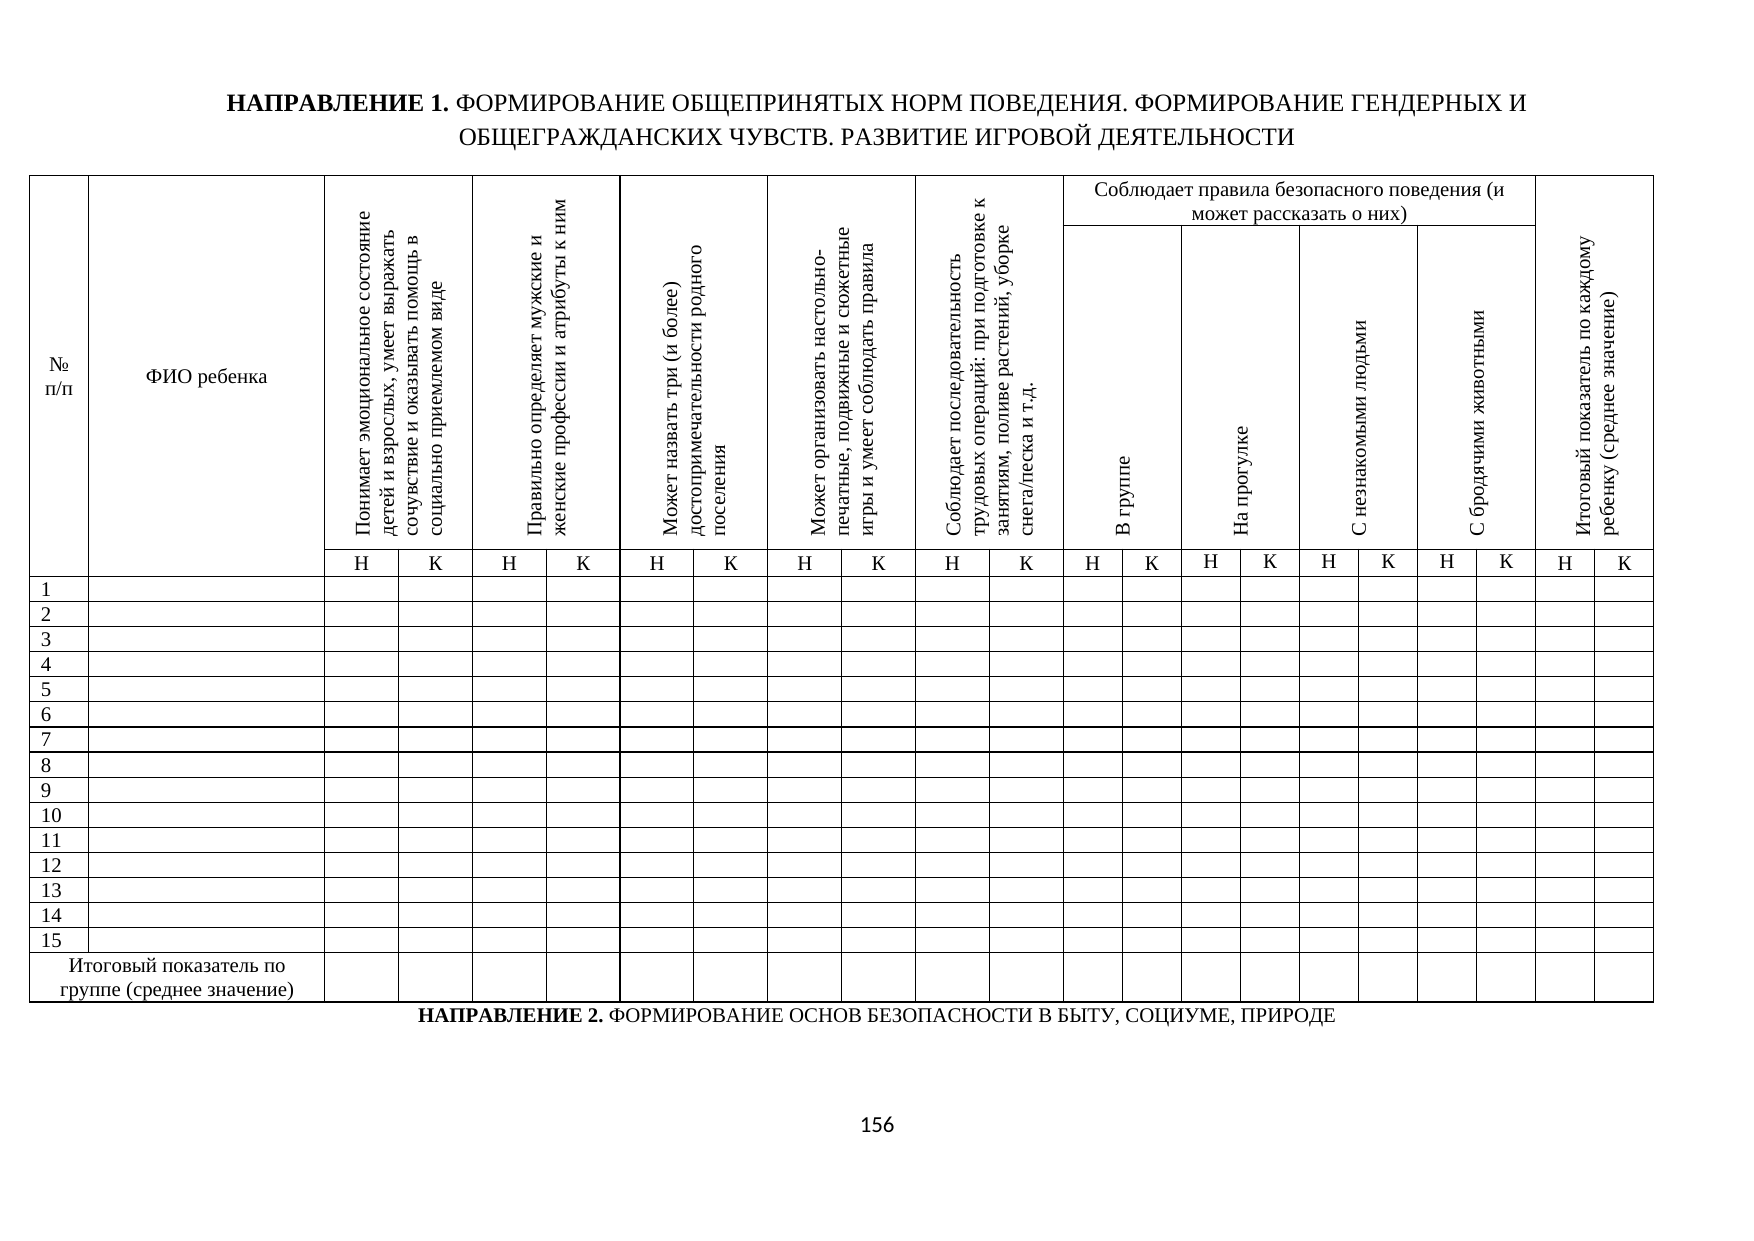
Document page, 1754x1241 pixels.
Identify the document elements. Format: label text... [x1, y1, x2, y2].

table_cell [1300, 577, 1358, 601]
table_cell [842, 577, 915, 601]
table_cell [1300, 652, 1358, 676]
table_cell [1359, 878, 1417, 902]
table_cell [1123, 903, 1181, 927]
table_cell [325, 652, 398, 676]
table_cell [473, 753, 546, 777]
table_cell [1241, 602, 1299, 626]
text НАПРАВЛЕНИЕ 1. ФОРМИРОВАНИЕ ОБЩЕПРИНЯТЫХ НОРМ ПОВЕДЕНИЯ. ФОРМИРОВАНИЕ ГЕНДЕРНЫХ И ОБЩЕГРАЖДАНСКИХ ЧУВСТВ. РАЗВИТИЕ ИГРОВОЙ ДЕЯТЕЛЬНОСТИ [118, 88, 1636, 150]
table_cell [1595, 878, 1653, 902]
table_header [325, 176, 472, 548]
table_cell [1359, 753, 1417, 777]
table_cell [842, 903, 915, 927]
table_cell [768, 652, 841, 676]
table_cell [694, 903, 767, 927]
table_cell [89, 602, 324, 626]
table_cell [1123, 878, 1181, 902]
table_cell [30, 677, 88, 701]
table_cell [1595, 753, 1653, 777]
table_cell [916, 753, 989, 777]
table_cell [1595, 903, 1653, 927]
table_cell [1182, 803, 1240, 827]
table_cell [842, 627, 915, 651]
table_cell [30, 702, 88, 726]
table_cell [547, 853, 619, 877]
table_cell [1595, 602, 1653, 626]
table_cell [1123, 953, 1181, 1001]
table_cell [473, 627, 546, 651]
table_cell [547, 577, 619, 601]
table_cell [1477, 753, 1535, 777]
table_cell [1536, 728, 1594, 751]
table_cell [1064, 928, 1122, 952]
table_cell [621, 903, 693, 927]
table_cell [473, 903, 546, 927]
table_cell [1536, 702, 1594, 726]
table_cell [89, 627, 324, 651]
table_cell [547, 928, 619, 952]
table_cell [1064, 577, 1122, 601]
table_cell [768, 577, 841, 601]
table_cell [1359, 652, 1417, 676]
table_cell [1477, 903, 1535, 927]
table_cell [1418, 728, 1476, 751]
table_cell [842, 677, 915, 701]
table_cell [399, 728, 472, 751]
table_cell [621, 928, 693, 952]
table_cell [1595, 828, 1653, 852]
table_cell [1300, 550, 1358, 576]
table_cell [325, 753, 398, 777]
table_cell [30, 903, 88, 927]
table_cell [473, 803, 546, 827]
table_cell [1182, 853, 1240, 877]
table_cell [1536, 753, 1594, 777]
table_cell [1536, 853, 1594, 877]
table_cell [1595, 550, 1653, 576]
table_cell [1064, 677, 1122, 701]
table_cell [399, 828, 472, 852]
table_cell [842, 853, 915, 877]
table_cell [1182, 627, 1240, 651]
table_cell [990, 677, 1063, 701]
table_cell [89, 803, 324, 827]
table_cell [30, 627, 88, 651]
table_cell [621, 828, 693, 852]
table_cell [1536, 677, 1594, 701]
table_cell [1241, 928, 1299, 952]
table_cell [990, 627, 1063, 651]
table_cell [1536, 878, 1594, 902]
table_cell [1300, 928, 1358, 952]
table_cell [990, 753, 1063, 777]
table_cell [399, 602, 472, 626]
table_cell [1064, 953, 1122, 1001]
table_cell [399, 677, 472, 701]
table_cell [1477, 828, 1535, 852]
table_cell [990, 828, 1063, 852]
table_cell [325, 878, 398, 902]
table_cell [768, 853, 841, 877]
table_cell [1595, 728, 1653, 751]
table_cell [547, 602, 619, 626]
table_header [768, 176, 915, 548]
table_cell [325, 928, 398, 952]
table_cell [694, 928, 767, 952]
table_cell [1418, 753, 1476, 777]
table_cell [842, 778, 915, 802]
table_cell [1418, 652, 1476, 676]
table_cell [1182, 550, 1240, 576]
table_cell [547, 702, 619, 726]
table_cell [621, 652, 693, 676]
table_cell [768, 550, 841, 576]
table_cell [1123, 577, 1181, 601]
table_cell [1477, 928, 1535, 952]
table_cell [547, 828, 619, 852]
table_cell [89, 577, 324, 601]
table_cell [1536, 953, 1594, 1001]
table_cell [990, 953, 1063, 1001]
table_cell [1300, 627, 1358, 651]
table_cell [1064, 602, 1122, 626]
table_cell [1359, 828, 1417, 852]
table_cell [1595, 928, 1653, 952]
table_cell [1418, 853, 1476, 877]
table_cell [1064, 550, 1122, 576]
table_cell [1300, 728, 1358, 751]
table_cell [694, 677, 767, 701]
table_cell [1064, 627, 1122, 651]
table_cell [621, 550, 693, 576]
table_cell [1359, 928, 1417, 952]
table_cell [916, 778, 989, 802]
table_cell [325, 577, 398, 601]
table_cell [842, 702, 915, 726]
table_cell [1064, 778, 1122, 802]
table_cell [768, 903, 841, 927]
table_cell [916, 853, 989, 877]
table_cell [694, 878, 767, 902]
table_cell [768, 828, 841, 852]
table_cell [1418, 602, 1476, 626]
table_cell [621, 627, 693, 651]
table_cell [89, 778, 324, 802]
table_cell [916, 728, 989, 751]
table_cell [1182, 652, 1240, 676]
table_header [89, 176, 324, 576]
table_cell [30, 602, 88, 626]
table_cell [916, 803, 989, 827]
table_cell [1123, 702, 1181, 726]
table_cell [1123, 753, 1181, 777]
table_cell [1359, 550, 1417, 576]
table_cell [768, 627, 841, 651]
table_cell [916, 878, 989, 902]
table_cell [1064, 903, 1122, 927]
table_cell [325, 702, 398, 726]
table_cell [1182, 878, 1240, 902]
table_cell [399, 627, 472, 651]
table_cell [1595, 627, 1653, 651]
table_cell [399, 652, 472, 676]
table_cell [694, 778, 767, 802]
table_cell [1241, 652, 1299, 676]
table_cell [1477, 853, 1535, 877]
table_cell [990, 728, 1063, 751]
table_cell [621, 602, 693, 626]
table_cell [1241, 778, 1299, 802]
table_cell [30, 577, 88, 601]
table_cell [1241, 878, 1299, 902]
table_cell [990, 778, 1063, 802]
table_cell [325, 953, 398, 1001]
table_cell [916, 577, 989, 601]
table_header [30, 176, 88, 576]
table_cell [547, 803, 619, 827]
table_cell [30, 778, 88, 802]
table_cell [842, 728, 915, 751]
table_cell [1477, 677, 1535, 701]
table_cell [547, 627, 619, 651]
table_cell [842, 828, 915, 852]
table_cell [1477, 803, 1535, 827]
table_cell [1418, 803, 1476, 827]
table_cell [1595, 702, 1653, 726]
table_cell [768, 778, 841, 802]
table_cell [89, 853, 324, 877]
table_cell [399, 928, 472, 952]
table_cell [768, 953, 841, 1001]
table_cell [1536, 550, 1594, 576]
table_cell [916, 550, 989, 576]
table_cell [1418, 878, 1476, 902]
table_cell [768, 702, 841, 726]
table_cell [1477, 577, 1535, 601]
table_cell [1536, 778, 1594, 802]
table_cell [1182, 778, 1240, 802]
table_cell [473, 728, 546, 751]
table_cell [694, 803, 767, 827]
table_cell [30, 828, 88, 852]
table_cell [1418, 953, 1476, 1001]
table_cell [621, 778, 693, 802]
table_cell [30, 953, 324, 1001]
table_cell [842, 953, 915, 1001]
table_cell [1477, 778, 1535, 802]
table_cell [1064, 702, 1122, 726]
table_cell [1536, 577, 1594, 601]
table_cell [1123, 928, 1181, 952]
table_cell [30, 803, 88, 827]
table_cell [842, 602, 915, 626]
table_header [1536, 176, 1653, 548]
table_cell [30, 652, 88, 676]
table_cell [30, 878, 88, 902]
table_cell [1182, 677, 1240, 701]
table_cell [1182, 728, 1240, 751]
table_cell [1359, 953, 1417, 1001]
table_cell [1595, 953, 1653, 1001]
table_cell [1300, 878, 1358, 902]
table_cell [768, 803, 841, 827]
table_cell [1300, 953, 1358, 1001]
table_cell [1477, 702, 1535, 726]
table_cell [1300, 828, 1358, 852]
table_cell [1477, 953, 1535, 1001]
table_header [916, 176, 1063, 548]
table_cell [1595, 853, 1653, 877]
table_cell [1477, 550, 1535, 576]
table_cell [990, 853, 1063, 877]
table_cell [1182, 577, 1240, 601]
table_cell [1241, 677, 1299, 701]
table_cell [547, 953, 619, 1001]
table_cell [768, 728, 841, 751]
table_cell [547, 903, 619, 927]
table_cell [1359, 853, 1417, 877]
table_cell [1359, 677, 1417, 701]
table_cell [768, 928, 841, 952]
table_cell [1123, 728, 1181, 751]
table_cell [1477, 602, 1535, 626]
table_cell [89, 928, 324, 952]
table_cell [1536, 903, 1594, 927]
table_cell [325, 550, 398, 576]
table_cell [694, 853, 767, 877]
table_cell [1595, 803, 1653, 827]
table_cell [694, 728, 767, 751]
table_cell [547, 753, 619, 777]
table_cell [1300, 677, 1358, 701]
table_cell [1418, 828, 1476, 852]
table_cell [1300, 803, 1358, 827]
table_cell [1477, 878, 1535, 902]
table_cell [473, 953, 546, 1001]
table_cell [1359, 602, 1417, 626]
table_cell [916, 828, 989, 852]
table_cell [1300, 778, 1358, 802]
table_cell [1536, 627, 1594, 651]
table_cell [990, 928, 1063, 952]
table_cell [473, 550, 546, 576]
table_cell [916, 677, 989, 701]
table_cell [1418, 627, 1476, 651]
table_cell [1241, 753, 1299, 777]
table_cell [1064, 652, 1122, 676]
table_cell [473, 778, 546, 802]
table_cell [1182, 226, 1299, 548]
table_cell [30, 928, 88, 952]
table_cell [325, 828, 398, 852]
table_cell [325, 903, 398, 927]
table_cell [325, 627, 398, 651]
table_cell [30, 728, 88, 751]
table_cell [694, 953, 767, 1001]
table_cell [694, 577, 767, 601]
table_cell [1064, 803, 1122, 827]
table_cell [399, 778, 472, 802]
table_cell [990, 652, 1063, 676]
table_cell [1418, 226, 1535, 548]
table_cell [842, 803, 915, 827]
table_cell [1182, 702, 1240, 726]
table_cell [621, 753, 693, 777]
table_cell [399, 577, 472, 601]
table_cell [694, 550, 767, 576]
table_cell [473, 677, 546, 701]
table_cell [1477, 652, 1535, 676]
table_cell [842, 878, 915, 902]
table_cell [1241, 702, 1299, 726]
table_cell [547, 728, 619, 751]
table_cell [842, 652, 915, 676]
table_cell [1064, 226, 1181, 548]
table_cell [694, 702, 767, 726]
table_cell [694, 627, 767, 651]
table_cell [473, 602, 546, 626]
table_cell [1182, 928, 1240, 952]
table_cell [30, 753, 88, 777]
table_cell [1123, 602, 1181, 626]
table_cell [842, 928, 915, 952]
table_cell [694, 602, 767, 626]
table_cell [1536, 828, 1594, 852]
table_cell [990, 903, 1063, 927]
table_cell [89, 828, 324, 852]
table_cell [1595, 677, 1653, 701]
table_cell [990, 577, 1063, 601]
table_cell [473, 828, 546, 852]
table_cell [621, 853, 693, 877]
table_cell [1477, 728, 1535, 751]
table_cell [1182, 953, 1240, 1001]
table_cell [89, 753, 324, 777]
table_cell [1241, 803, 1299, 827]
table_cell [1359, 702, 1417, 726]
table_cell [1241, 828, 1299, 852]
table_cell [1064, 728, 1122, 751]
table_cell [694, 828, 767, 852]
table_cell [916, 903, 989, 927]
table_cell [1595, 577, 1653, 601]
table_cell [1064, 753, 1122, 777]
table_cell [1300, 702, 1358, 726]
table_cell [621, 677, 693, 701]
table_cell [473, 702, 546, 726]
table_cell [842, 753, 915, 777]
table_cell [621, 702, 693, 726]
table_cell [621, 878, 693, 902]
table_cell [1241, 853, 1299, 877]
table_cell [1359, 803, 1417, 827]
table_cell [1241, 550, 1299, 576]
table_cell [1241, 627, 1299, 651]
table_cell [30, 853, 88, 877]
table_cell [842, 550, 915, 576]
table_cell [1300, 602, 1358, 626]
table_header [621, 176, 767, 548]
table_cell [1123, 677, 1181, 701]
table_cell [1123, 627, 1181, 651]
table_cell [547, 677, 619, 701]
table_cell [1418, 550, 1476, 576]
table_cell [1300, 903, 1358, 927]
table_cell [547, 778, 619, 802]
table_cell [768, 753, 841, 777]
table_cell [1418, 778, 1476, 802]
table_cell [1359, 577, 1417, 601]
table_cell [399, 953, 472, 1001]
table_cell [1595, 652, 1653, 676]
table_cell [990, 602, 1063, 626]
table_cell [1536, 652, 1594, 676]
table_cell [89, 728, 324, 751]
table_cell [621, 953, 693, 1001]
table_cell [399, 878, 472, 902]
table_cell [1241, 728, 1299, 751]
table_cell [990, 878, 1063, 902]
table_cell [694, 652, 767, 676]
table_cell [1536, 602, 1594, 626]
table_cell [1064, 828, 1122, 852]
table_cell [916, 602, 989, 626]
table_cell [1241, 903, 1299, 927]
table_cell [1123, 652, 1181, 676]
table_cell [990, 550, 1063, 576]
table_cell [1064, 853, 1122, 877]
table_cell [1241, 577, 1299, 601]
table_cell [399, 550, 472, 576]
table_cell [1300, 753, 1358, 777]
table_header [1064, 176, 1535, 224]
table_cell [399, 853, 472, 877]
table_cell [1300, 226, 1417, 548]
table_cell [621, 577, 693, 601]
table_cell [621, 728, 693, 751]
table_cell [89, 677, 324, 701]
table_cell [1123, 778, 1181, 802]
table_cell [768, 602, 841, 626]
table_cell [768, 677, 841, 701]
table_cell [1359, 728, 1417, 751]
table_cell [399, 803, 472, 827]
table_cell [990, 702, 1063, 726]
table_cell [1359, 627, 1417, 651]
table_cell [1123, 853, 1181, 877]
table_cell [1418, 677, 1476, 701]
text НАПРАВЛЕНИЕ 2. ФОРМИРОВАНИЕ ОСНОВ БЕЗОПАСНОСТИ В БЫТУ, СОЦИУМЕ, ПРИРОДЕ [118, 1003, 1636, 1027]
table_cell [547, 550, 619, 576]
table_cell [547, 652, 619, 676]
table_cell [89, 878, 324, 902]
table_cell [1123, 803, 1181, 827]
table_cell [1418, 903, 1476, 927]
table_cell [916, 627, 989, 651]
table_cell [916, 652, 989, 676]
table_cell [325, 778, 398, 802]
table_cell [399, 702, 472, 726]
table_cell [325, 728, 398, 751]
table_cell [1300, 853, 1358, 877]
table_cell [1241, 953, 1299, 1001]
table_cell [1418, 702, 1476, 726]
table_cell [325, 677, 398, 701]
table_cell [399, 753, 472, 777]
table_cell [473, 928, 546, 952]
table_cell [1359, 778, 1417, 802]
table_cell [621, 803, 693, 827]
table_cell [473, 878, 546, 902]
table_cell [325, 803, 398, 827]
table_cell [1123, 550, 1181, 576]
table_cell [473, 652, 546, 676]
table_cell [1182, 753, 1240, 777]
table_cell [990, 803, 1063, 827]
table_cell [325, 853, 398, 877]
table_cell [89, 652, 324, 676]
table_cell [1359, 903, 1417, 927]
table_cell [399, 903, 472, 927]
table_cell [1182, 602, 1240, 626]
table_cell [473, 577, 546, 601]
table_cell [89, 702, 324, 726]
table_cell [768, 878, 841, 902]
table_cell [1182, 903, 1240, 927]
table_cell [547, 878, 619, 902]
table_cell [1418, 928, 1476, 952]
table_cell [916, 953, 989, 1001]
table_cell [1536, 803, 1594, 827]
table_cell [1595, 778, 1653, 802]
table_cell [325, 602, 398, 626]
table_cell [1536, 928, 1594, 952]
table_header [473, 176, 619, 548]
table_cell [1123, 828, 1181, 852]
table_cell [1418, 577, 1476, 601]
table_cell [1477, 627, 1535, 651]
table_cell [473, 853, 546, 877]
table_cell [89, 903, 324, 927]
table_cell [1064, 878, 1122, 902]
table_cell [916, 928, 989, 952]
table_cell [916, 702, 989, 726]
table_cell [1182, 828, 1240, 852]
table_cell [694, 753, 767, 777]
